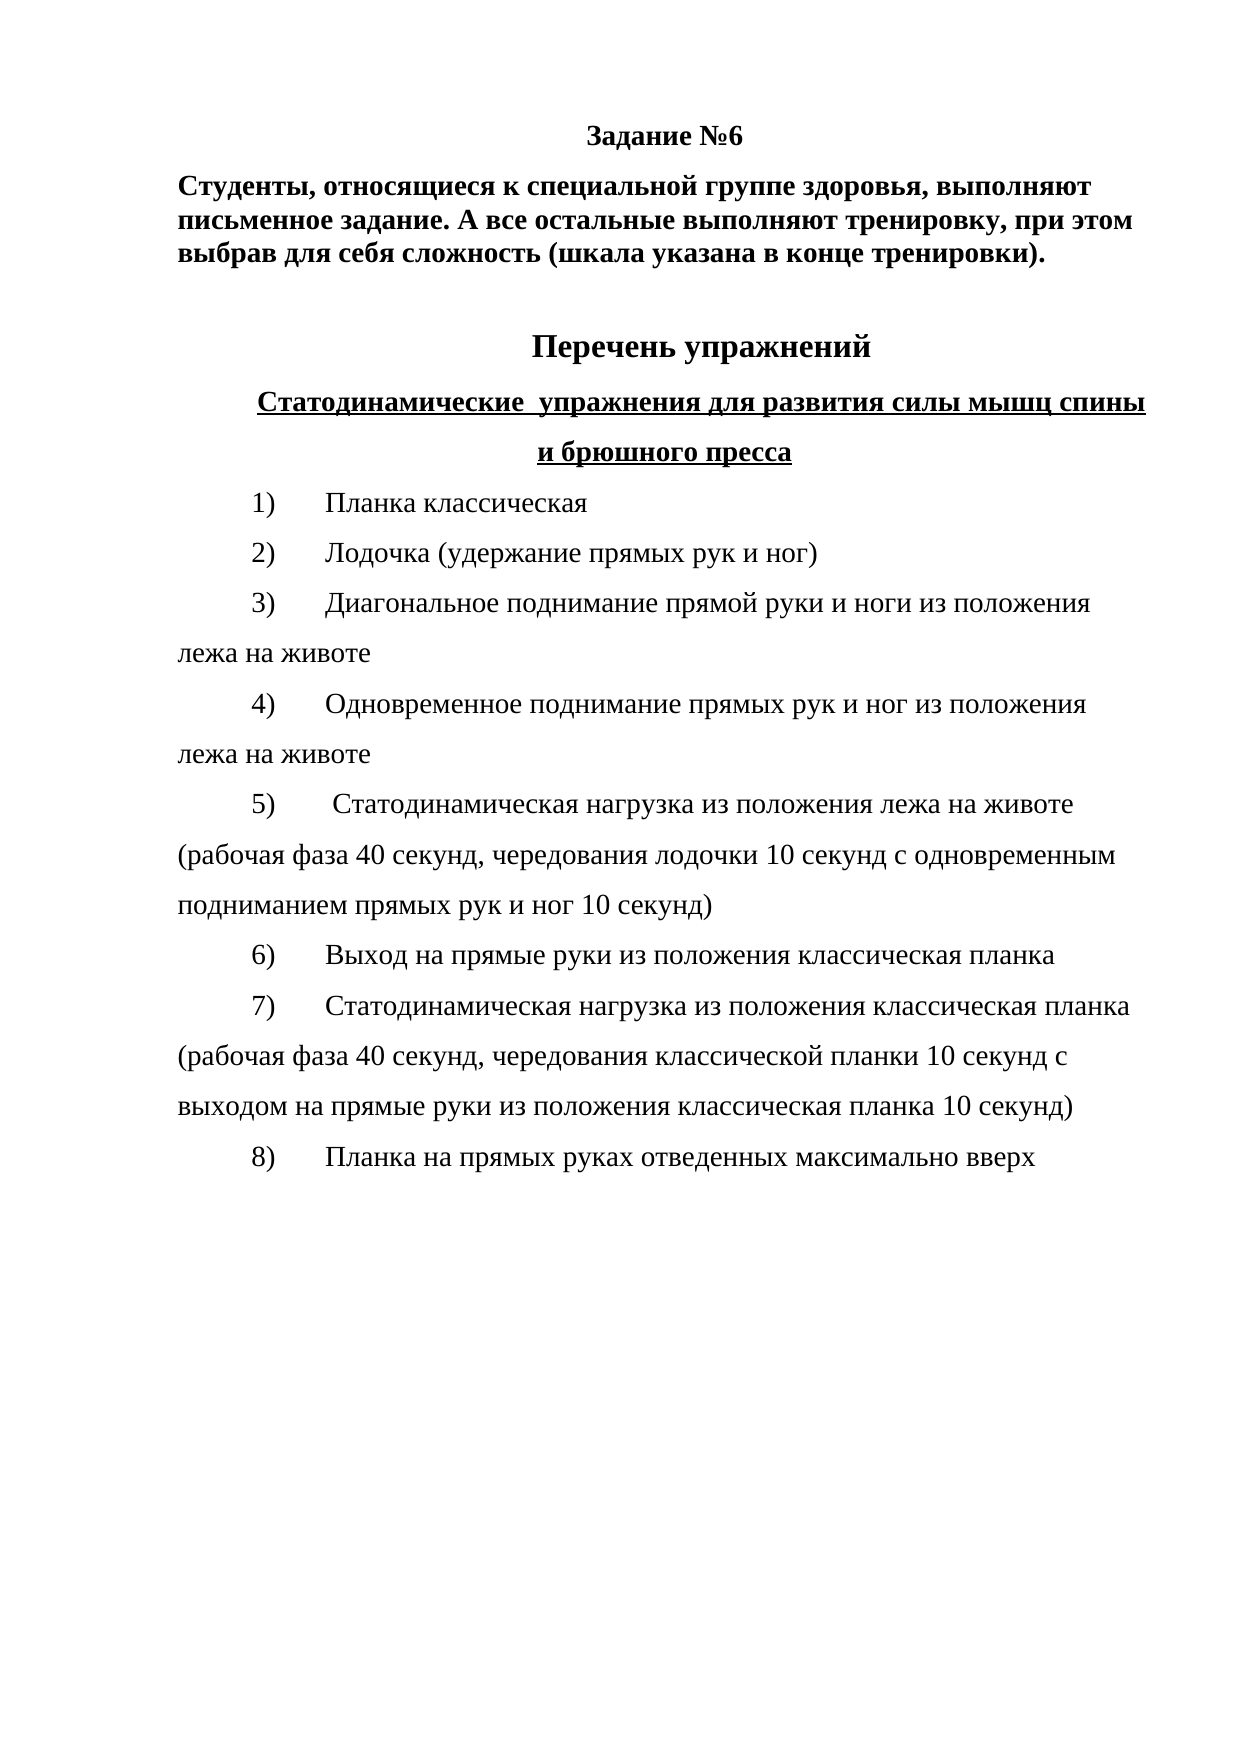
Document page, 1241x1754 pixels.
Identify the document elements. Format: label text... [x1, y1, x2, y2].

list Планка классическая [177, 485, 1152, 518]
text Перечень упражнений [177, 327, 1152, 365]
list Статодинамическая нагрузка из положения лежа на животе (рабочая фаза 40 секунд, чередования лодочки 10 секунд с одновременным подниманием прямых рук и ног 10 секунд) [177, 787, 1152, 921]
list Диагональное поднимание прямой руки и ноги из положения лежа на животе [177, 585, 1152, 669]
text Статодинамические упражнения для развития силы мышц спины и брюшного пресса [177, 384, 1152, 468]
list Одновременное поднимание прямых рук и ног из положения лежа на животе [177, 686, 1152, 770]
text Задание №6 [177, 118, 1152, 152]
list Выход на прямые руки из положения классическая планка [177, 937, 1152, 971]
list Статодинамическая нагрузка из положения классическая планка (рабочая фаза 40 секунд, чередования классической планки 10 секунд с выходом на прямые руки из положения классическая планка 10 секунд) [177, 988, 1152, 1122]
text Студенты, относящиеся к специальной группе здоровья, выполняют письменное задание. А все остальные выполняют тренировку, при этом выбрав для себя сложность (шкала указана в конце тренировки). [177, 168, 1152, 269]
list Планка на прямых руках отведенных максимально вверх [177, 1139, 1152, 1172]
list Лодочка (удержание прямых рук и ног) [177, 535, 1152, 568]
